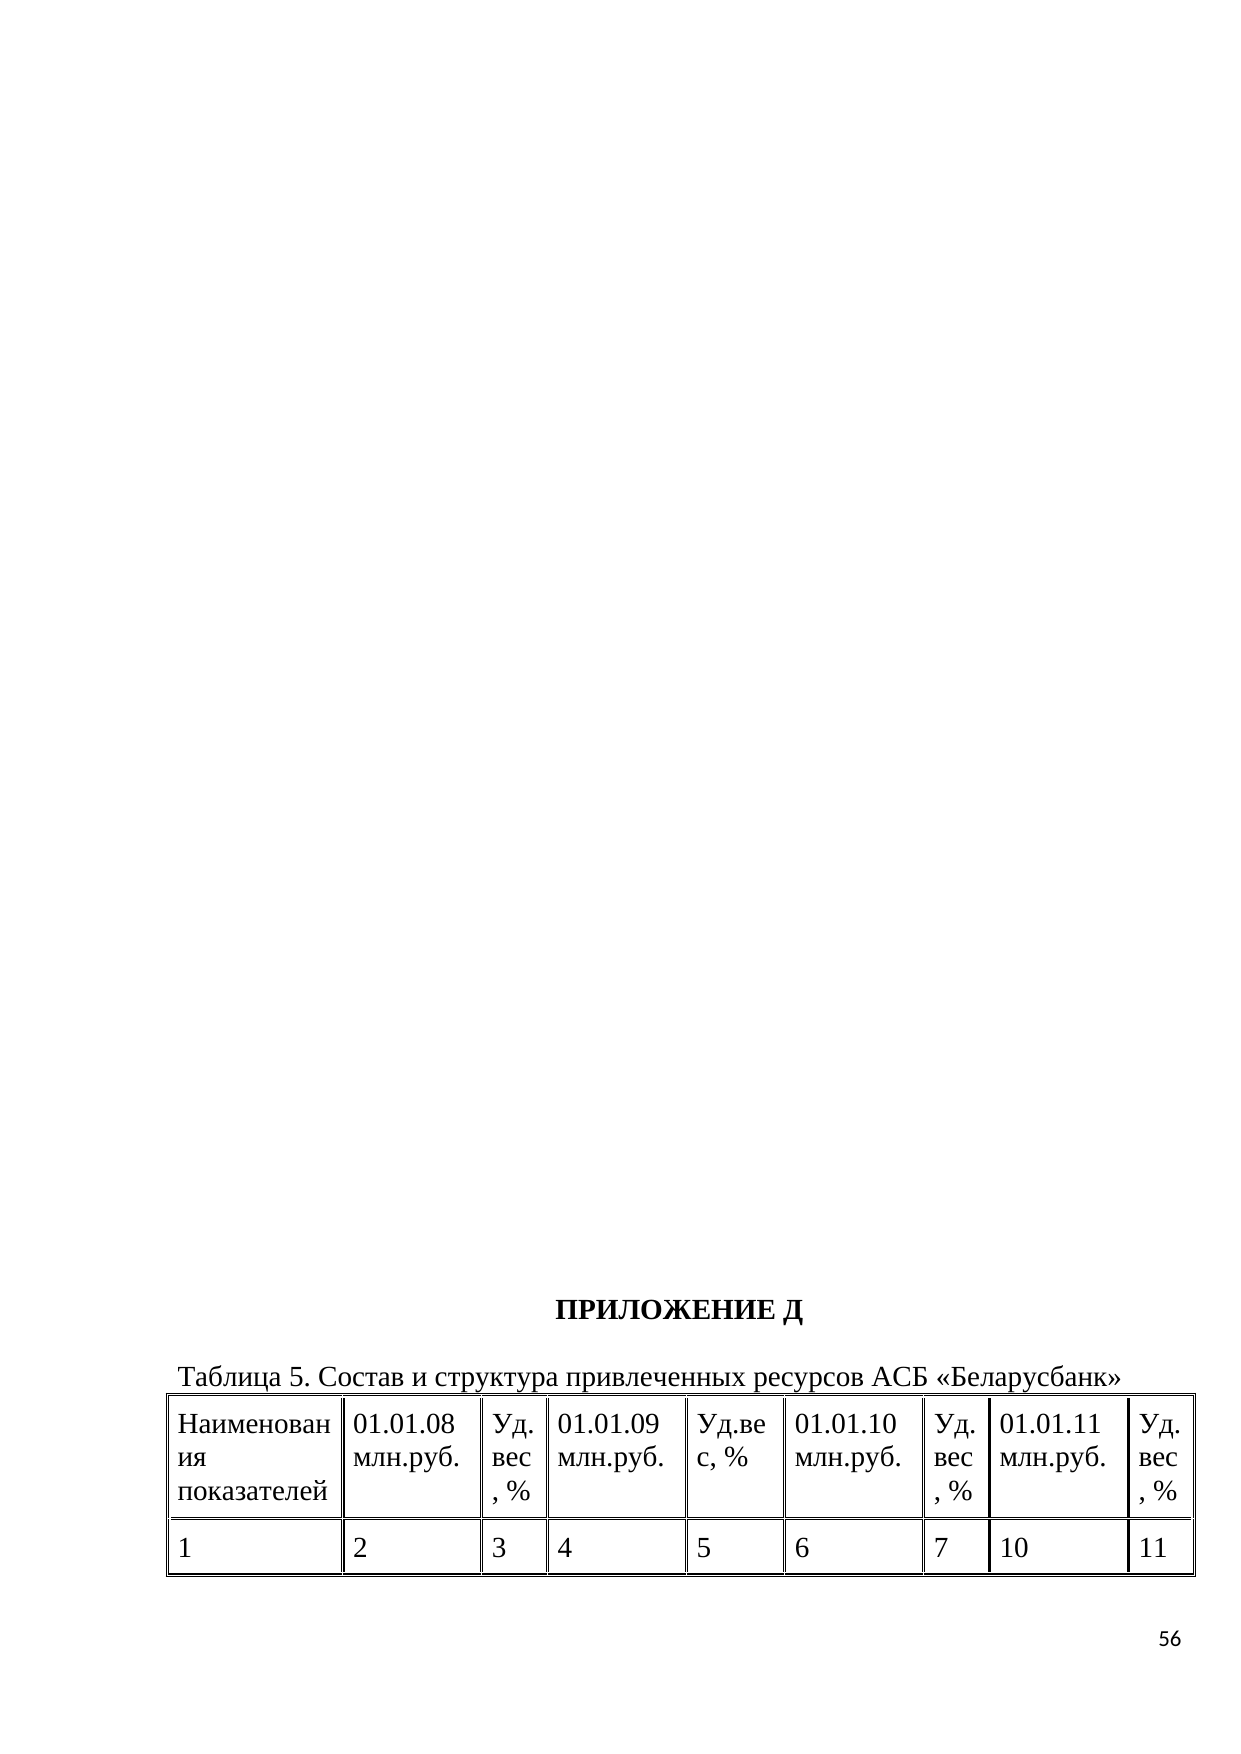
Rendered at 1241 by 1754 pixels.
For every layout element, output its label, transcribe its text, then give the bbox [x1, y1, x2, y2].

table_cell 10 [989, 1520, 1128, 1573]
table_cell 6 [785, 1520, 923, 1573]
table_cell 4 [548, 1520, 686, 1573]
table_cell 1 [167, 1517, 343, 1573]
table_cell 2 [343, 1520, 482, 1573]
table_header Уд. вес, % [924, 1396, 989, 1517]
table_cell 5 [686, 1520, 784, 1573]
table_header Уд. вес, % [1128, 1396, 1193, 1517]
table_cell 11 [1128, 1517, 1194, 1573]
table_header 01.01.09 млн.руб. [548, 1396, 686, 1517]
text ПРИЛОЖЕНИЕ Д [177, 1292, 1181, 1326]
table_header Уд. вес, % [482, 1396, 547, 1517]
table_cell 3 [482, 1520, 547, 1573]
table_header 01.01.08 млн.руб. [343, 1396, 482, 1517]
table_header Уд.вес, % [686, 1396, 784, 1517]
table_header Наименования показателей [167, 1394, 343, 1517]
table_header 01.01.11 млн.руб. [989, 1396, 1128, 1517]
table_cell 7 [924, 1520, 989, 1573]
text Таблица 5. Состав и структура привлеченных ресурсов АСБ «Беларусбанк» [177, 1359, 1181, 1393]
table_header 01.01.10 млн.руб. [785, 1396, 923, 1517]
